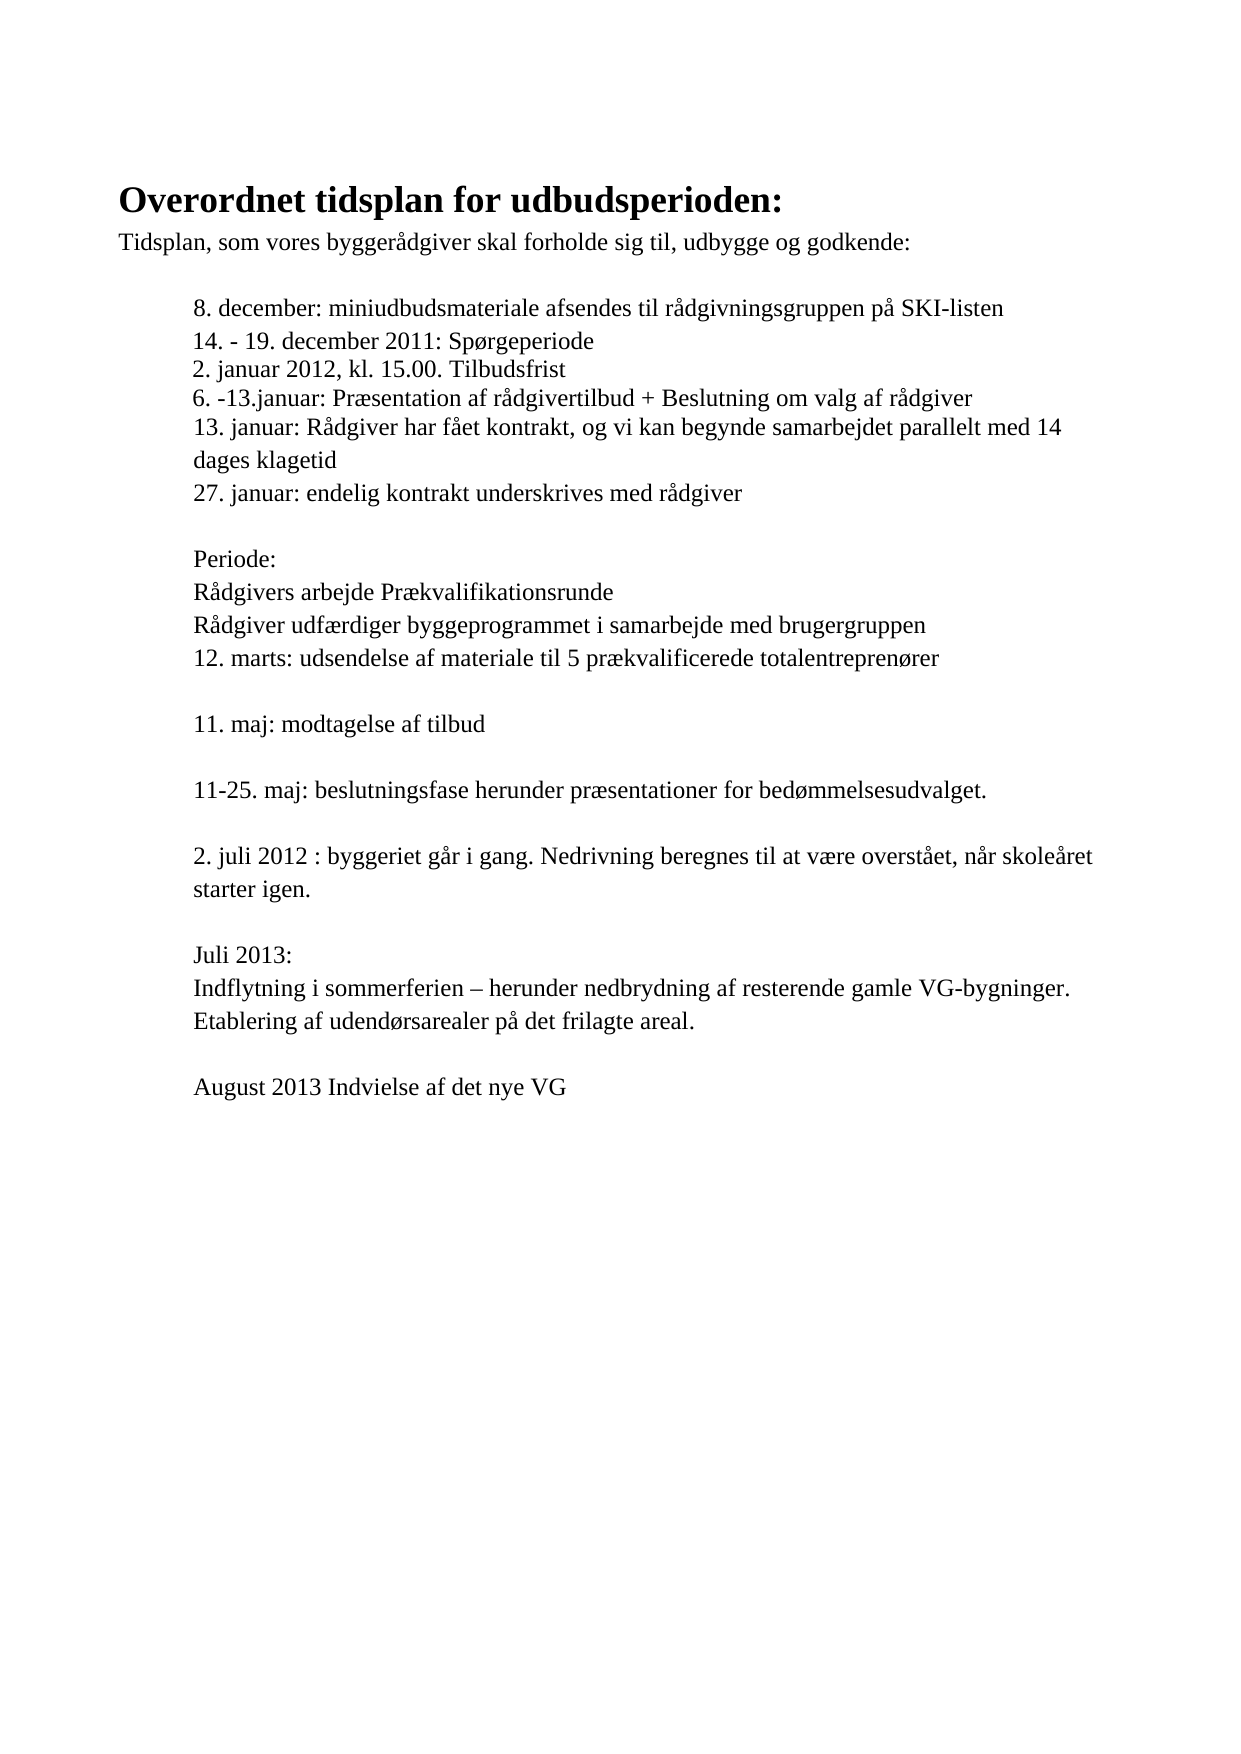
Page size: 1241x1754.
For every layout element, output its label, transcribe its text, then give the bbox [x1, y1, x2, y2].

text 6. -13.januar: Præsentation af rådgivertilbud + Beslutning om valg af rådgiver [174, 383, 1122, 412]
text 14. - 19. december 2011: Spørgeperiode [118, 326, 1122, 354]
list August 2013 Indvielse af det nye VG [193, 1072, 1122, 1101]
list 2. juli 2012 : byggeriet går i gang. Nedrivning beregnes til at være overstået, når skoleåret starter igen. [193, 841, 1122, 903]
list 11-25. maj: beslutningsfase herunder præsentationer for bedømmelsesudvalget. [193, 775, 1122, 804]
list 8. december: miniudbudsmateriale afsendes til rådgivningsgruppen på SKI-listen [193, 293, 1122, 322]
text 2. januar 2012, kl. 15.00. Tilbudsfrist [174, 354, 1122, 383]
list Tidsplan, som vores byggerådgiver skal forholde sig til, udbygge og godkende: [118, 227, 1122, 256]
list 11. maj: modtagelse af tilbud [193, 709, 1122, 738]
list Etablering af udendørsarealer på det frilagte areal. [193, 1006, 1122, 1035]
list Indflytning i sommerferien – herunder nedbrydning af resterende gamle VG-bygninger. [193, 973, 1122, 1002]
list Juli 2013: [193, 940, 1122, 969]
list Periode: [193, 544, 1122, 573]
list 13. januar: Rådgiver har fået kontrakt, og vi kan begynde samarbejdet parallelt med 14 dages klagetid [193, 412, 1122, 474]
text Overordnet tidsplan for udbudsperioden: [118, 177, 1122, 220]
list Rådgivers arbejde Prækvalifikationsrunde [193, 577, 1122, 606]
list 27. januar: endelig kontrakt underskrives med rådgiver [193, 478, 1122, 507]
list 12. marts: udsendelse af materiale til 5 prækvalificerede totalentreprenører [193, 643, 1122, 672]
list Rådgiver udfærdiger byggeprogrammet i samarbejde med brugergruppen [193, 610, 1122, 639]
